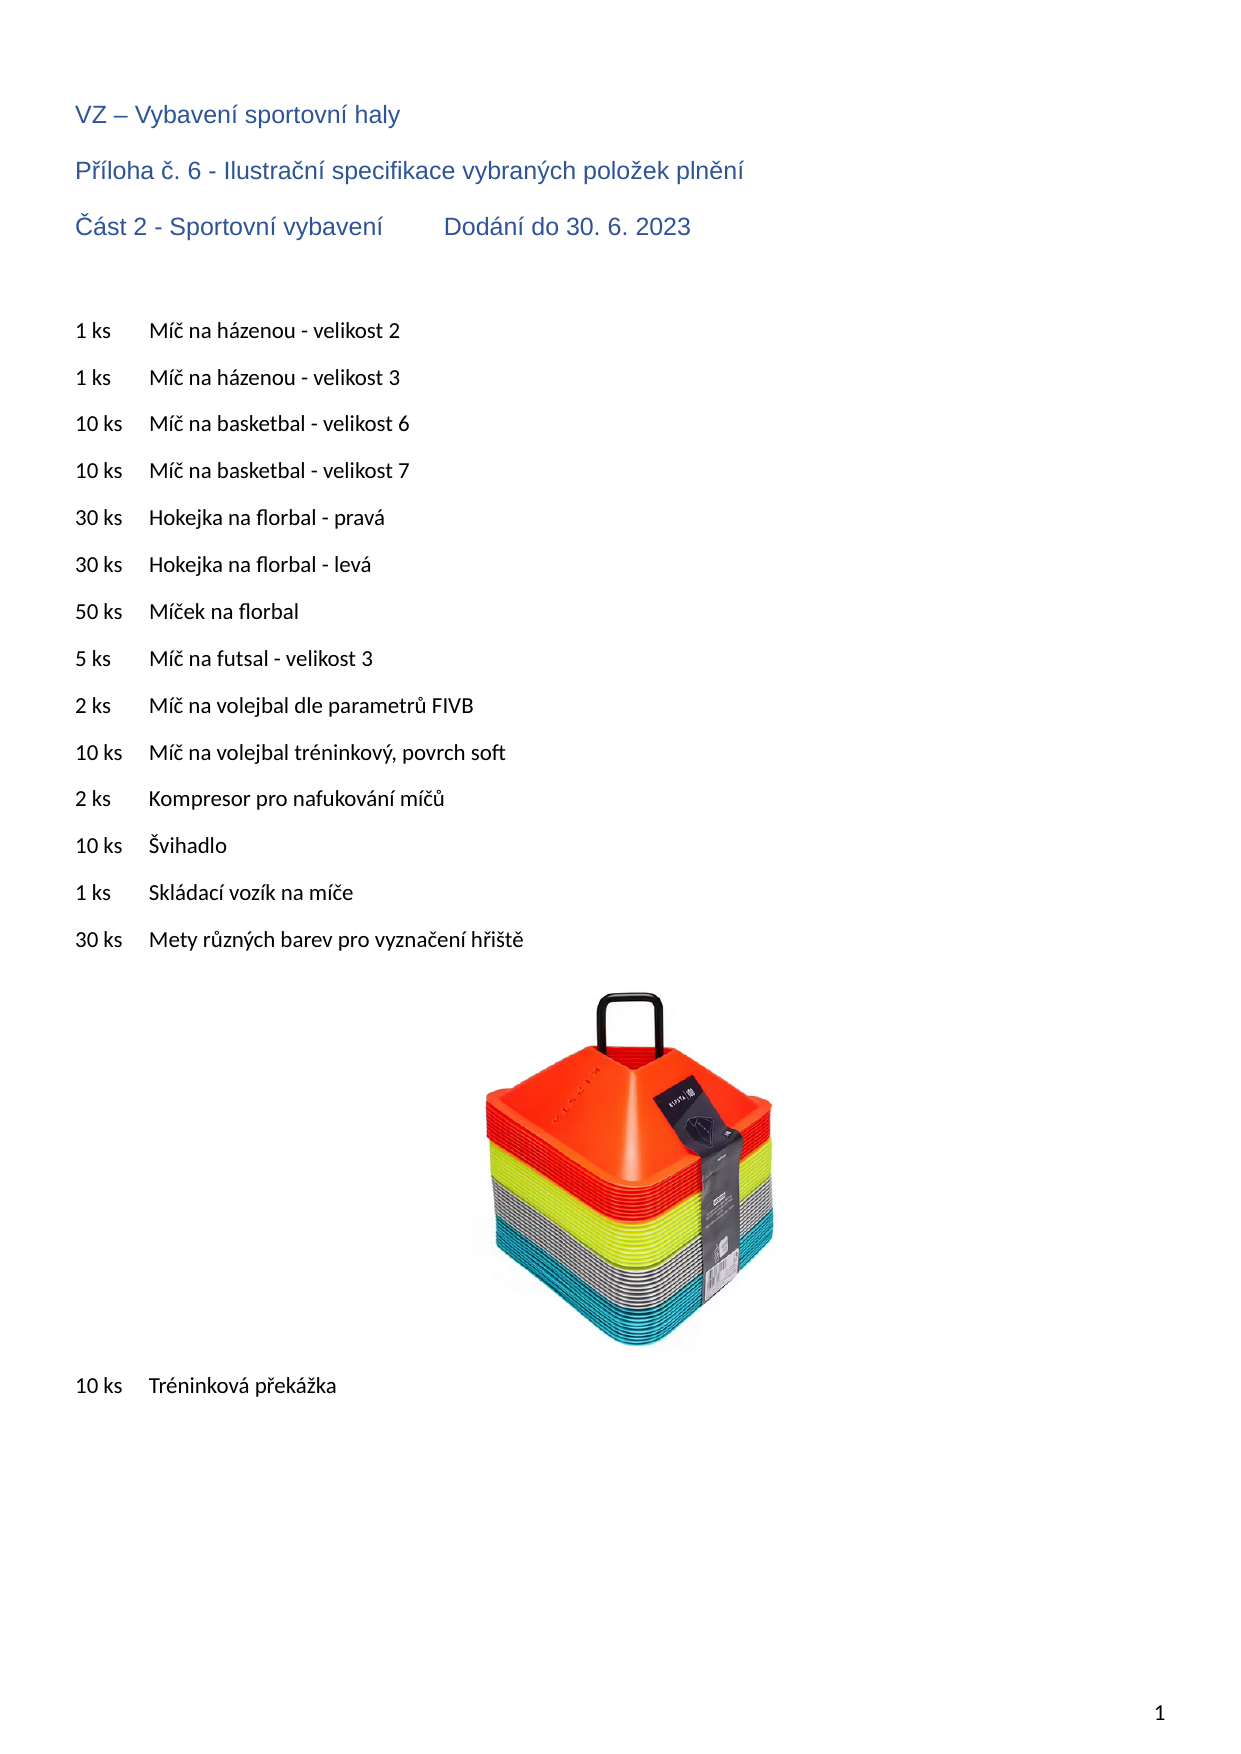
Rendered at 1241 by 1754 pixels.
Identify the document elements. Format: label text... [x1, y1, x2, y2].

text 10 ks Míč na volejbal tréninkový, povrch soft [75, 738, 1165, 766]
subtitle Část 2 - Sportovní vybavení Dodání do 30. 6. 2023 [75, 212, 1165, 241]
text 2 ks Míč na volejbal dle parametrů FIVB [75, 691, 1165, 719]
text 1 ks Skládací vozík na míče [75, 878, 1165, 906]
text 30 ks Hokejka na florbal - levá [75, 550, 1165, 578]
text 5 ks Míč na futsal - velikost 3 [75, 644, 1165, 672]
subtitle VZ – Vybavení sportovní haly [75, 100, 1165, 129]
subtitle Příloha č. 6 - Ilustrační specifikace vybraných položek plnění [75, 156, 1165, 185]
text 1 ks Míč na házenou - velikost 3 [75, 363, 1165, 391]
picture [464, 972, 777, 1353]
text 2 ks Kompresor pro nafukování míčů [75, 784, 1165, 813]
text 10 ks Míč na basketbal - velikost 6 [75, 409, 1165, 438]
text 30 ks Hokejka na florbal - pravá [75, 503, 1165, 531]
text 50 ks Míček na florbal [75, 597, 1165, 625]
text 30 ks Mety různých barev pro vyznačení hřiště [75, 925, 1165, 953]
text 1 ks Míč na házenou - velikost 2 [75, 316, 1165, 344]
text 10 ks Tréninková překážka [75, 1372, 1165, 1399]
text 10 ks Švihadlo [75, 831, 1165, 859]
text 10 ks Míč na basketbal - velikost 7 [75, 456, 1165, 484]
